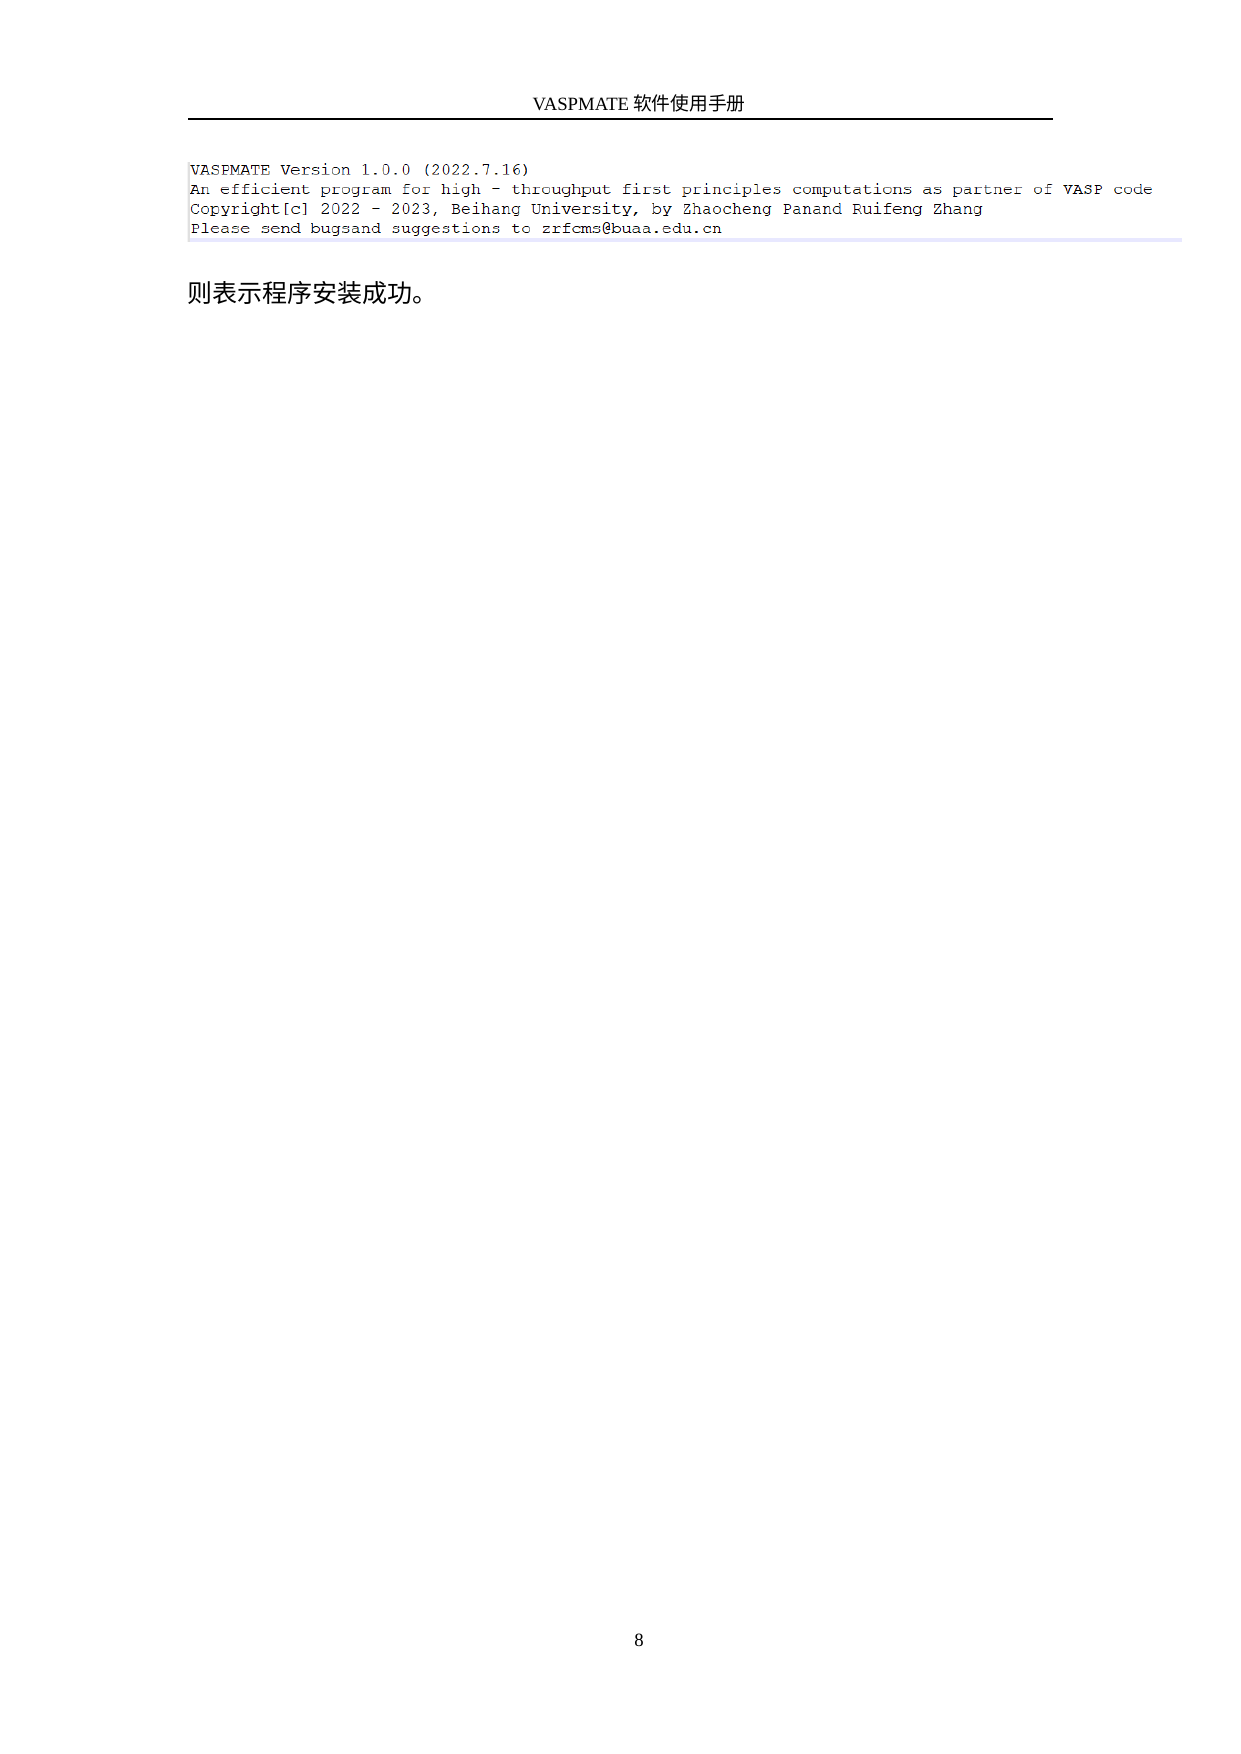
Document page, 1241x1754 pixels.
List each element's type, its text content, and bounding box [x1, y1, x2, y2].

picture [187, 162, 1182, 242]
text 则表示程序安装成功。 [187, 259, 1053, 324]
